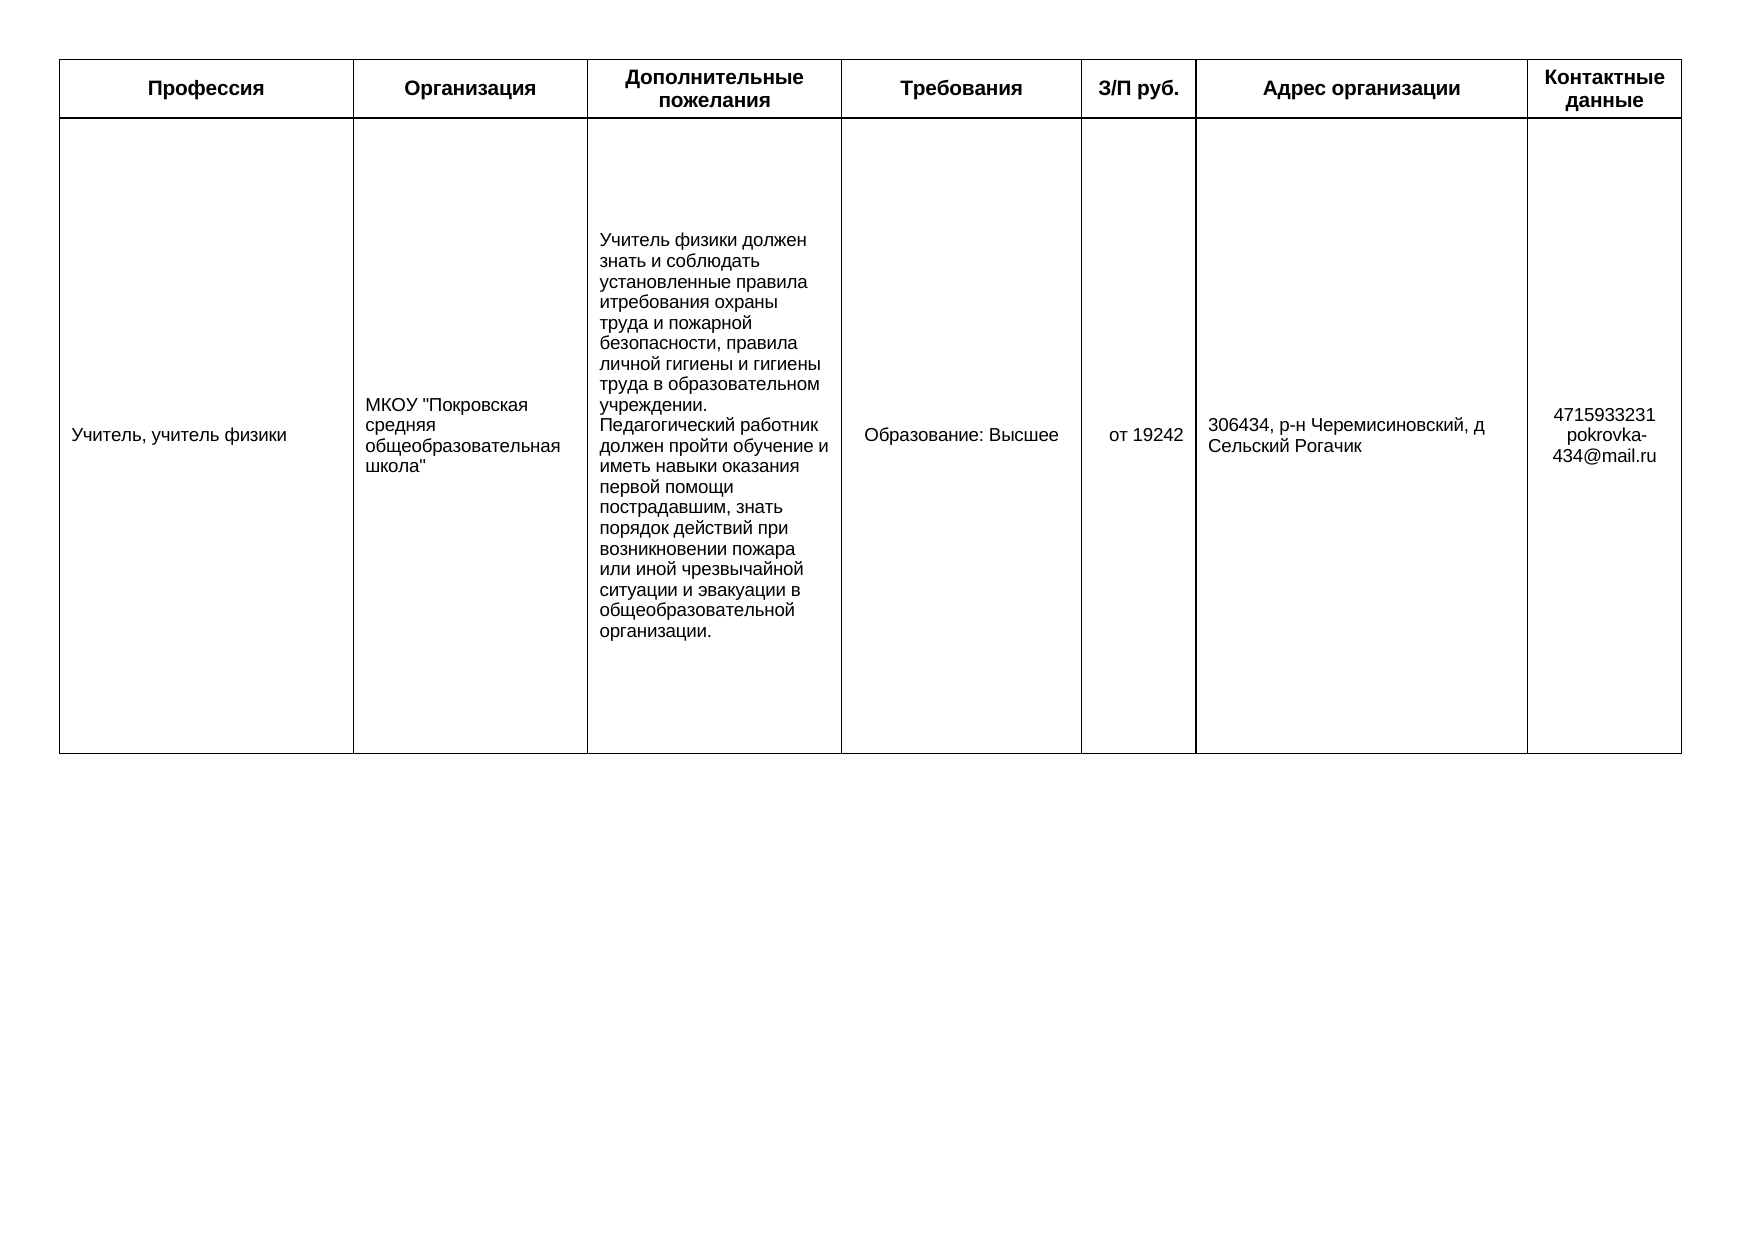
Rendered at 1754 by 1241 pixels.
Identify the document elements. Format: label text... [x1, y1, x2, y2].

table_cell Контактные данные [1528, 60, 1681, 117]
table_cell Организация [354, 60, 587, 117]
table_cell Адрес организации [1197, 60, 1527, 117]
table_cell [354, 119, 587, 753]
table_cell Профессия [60, 60, 353, 117]
table_cell Образование: Высшее [842, 119, 1081, 753]
table_cell Учитель, учитель физики [60, 119, 353, 753]
table_cell 4715933231 pokrovka-434@mail.ru [1528, 119, 1681, 753]
table_cell Требования [842, 60, 1081, 117]
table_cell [1197, 119, 1527, 753]
table_cell Учитель физики должен знать и соблюдать установленные правила итребования охраны труда и пожарной безопасности, правила личной гигиены и гигиены труда в образовательном учреждении. Педагогический работник должен пройти обучение и иметь навыки оказания первой помощи пострадавшим, знать порядок действий при возникновении пожара или иной чрезвычайной ситуации и эвакуации в общеобразовательной организации. [588, 119, 841, 753]
table_cell от 19242 [1082, 119, 1195, 753]
table_cell З/П руб. [1082, 60, 1195, 117]
table_cell Дополнительные пожелания [588, 60, 841, 117]
